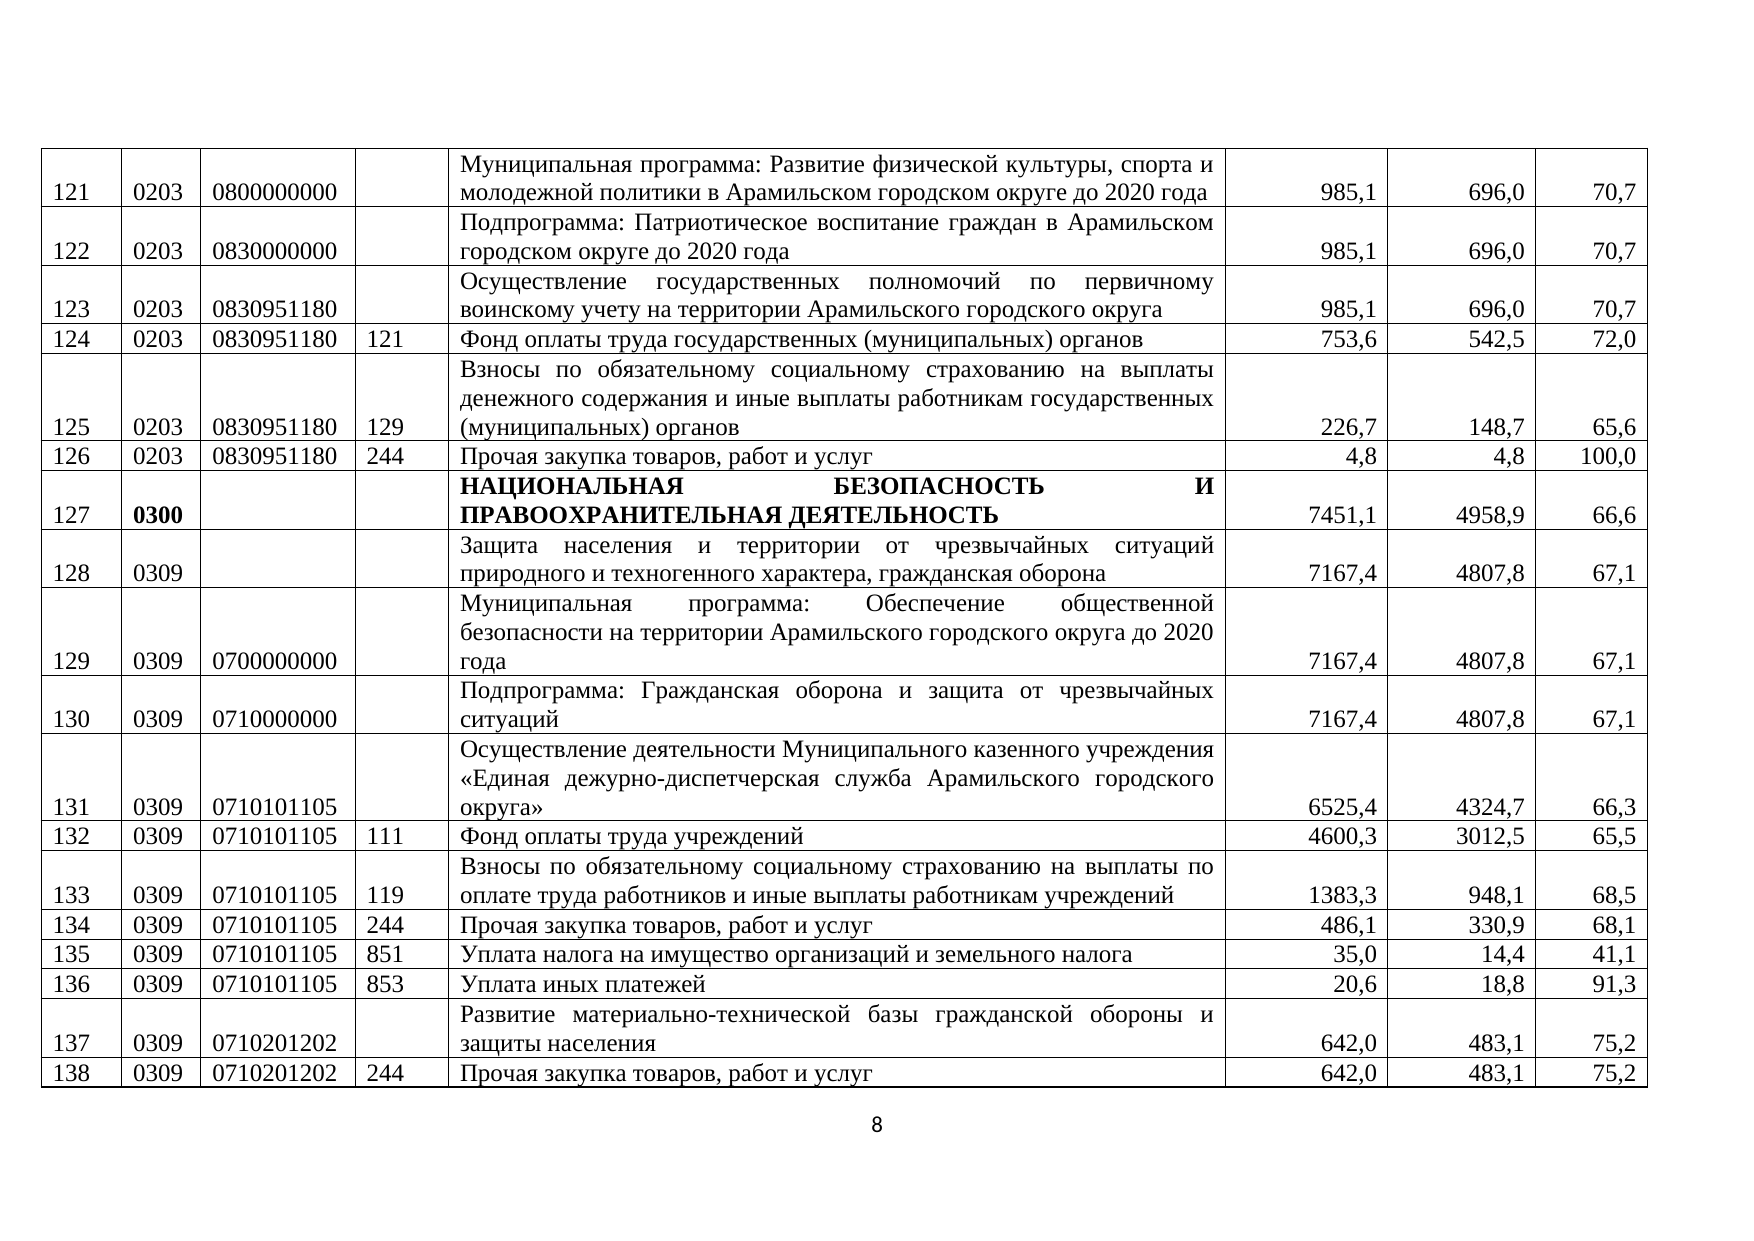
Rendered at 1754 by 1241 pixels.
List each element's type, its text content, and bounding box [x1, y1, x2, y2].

table_cell 72,0 [1536, 324, 1647, 353]
table_cell 4,8 [1226, 441, 1387, 470]
table_cell 7167,4 [1226, 676, 1387, 733]
table_cell 0710201202 [201, 1058, 355, 1086]
table_cell 70,7 [1536, 207, 1647, 265]
table_cell 0309 [122, 734, 200, 820]
table_cell 0710101105 [201, 851, 355, 909]
table_cell 0309 [122, 910, 200, 938]
table_cell 0309 [122, 999, 200, 1057]
table_cell 0203 [122, 149, 200, 206]
table_cell 0710101105 [201, 969, 355, 998]
table_cell 67,1 [1536, 676, 1647, 733]
table_cell 0710201202 [201, 999, 355, 1057]
table_cell 0830951180 [201, 266, 355, 323]
table_cell [356, 999, 448, 1057]
table_cell 67,1 [1536, 530, 1647, 587]
table_cell Подпрограмма: Патриотическое воспитание граждан в Арамильском городском округе до 2020 года [449, 207, 1225, 265]
table_cell 4807,8 [1388, 676, 1535, 733]
table_cell 4,8 [1388, 441, 1535, 470]
table_cell 244 [356, 441, 448, 470]
table_cell [356, 207, 448, 265]
table_cell 148,7 [1388, 354, 1535, 440]
table_cell 0309 [122, 821, 200, 850]
table_cell 696,0 [1388, 266, 1535, 323]
table_cell 851 [356, 940, 448, 968]
table_cell 124 [42, 324, 121, 353]
table_cell 121 [42, 149, 121, 206]
table_cell 75,2 [1536, 1058, 1647, 1086]
table_cell Осуществление деятельности Муниципального казенного учреждения «Единая дежурно-диспетчерская служба Арамильского городского округа» [449, 734, 1225, 820]
table_cell 133 [42, 851, 121, 909]
table_cell 75,2 [1536, 999, 1647, 1057]
table_cell 0710101105 [201, 821, 355, 850]
table_cell 853 [356, 969, 448, 998]
table_cell 66,3 [1536, 734, 1647, 820]
table_cell 0203 [122, 324, 200, 353]
table_cell Развитие материально-технической базы гражданской обороны и защиты населения [449, 999, 1225, 1057]
table_cell 0309 [122, 676, 200, 733]
table_cell 65,6 [1536, 354, 1647, 440]
table_cell 985,1 [1226, 149, 1387, 206]
table_cell Взносы по обязательному социальному страхованию на выплаты по оплате труда работников и иные выплаты работникам учреждений [449, 851, 1225, 909]
table_cell 66,6 [1536, 471, 1647, 529]
table_cell НАЦИОНАЛЬНАЯ БЕЗОПАСНОСТЬ И ПРАВООХРАНИТЕЛЬНАЯ ДЕЯТЕЛЬНОСТЬ [449, 471, 1225, 529]
table_cell Взносы по обязательному социальному страхованию на выплаты денежного содержания и иные выплаты работникам государственных (муниципальных) органов [449, 354, 1225, 440]
table_cell 122 [42, 207, 121, 265]
table_cell 65,5 [1536, 821, 1647, 850]
table_cell 0309 [122, 588, 200, 674]
table_cell Защита населения и территории от чрезвычайных ситуаций природного и техногенного характера, гражданская оборона [449, 530, 1225, 587]
table_cell 138 [42, 1058, 121, 1086]
table_cell [356, 266, 448, 323]
table_cell Прочая закупка товаров, работ и услуг [449, 441, 1225, 470]
table_cell 542,5 [1388, 324, 1535, 353]
table_cell 1383,3 [1226, 851, 1387, 909]
table_cell 0710101105 [201, 910, 355, 938]
table_cell 129 [356, 354, 448, 440]
table_cell 128 [42, 530, 121, 587]
table_cell 0830951180 [201, 441, 355, 470]
table_cell Осуществление государственных полномочий по первичному воинскому учету на территории Арамильского городского округа [449, 266, 1225, 323]
table_cell 0830951180 [201, 324, 355, 353]
table_cell 7167,4 [1226, 530, 1387, 587]
table_cell 7451,1 [1226, 471, 1387, 529]
table_cell 0309 [122, 851, 200, 909]
table_cell 0309 [122, 969, 200, 998]
table_cell [356, 676, 448, 733]
table_cell 70,7 [1536, 149, 1647, 206]
table_cell 0710101105 [201, 734, 355, 820]
table_cell 111 [356, 821, 448, 850]
table_cell [356, 471, 448, 529]
table_cell 486,1 [1226, 910, 1387, 938]
table_cell 0309 [122, 530, 200, 587]
table_cell [201, 471, 355, 529]
table_cell 6525,4 [1226, 734, 1387, 820]
table_cell 226,7 [1226, 354, 1387, 440]
table_cell [356, 734, 448, 820]
table_cell Муниципальная программа: Обеспечение общественной безопасности на территории Арамильского городского округа до 2020 года [449, 588, 1225, 674]
table_cell 131 [42, 734, 121, 820]
table_cell 20,6 [1226, 969, 1387, 998]
table_cell 68,1 [1536, 910, 1647, 938]
table_cell 18,8 [1388, 969, 1535, 998]
table_cell 130 [42, 676, 121, 733]
table_cell 0203 [122, 441, 200, 470]
table_cell 3012,5 [1388, 821, 1535, 850]
table_cell 0700000000 [201, 588, 355, 674]
table_cell 0309 [122, 940, 200, 968]
table_cell 696,0 [1388, 207, 1535, 265]
table_cell 41,1 [1536, 940, 1647, 968]
table_cell Прочая закупка товаров, работ и услуг [449, 910, 1225, 938]
table_cell 100,0 [1536, 441, 1647, 470]
table_cell 0830951180 [201, 354, 355, 440]
table_cell 91,3 [1536, 969, 1647, 998]
table_cell 4807,8 [1388, 588, 1535, 674]
table_cell 4600,3 [1226, 821, 1387, 850]
table_cell 948,1 [1388, 851, 1535, 909]
table_cell [356, 149, 448, 206]
table_cell 127 [42, 471, 121, 529]
table_cell Уплата иных платежей [449, 969, 1225, 998]
table_cell 0710101105 [201, 940, 355, 968]
table_cell 0710000000 [201, 676, 355, 733]
table_cell 244 [356, 1058, 448, 1086]
table_cell 4958,9 [1388, 471, 1535, 529]
table_cell 753,6 [1226, 324, 1387, 353]
table_cell 483,1 [1388, 999, 1535, 1057]
table_cell 135 [42, 940, 121, 968]
table_cell 985,1 [1226, 207, 1387, 265]
table_cell 696,0 [1388, 149, 1535, 206]
table_cell 0203 [122, 266, 200, 323]
table_cell 7167,4 [1226, 588, 1387, 674]
table_cell 67,1 [1536, 588, 1647, 674]
table_cell Прочая закупка товаров, работ и услуг [449, 1058, 1225, 1086]
table_cell 129 [42, 588, 121, 674]
table_cell 132 [42, 821, 121, 850]
table_cell 4324,7 [1388, 734, 1535, 820]
table_cell Фонд оплаты труда учреждений [449, 821, 1225, 850]
table_cell 14,4 [1388, 940, 1535, 968]
table_cell 35,0 [1226, 940, 1387, 968]
table_cell 68,5 [1536, 851, 1647, 909]
table_cell 119 [356, 851, 448, 909]
table_cell 0203 [122, 354, 200, 440]
table_cell 126 [42, 441, 121, 470]
table_cell 134 [42, 910, 121, 938]
table_cell 136 [42, 969, 121, 998]
table_cell 125 [42, 354, 121, 440]
table_cell 0830000000 [201, 207, 355, 265]
table_cell Фонд оплаты труда государственных (муниципальных) органов [449, 324, 1225, 353]
table_cell [356, 588, 448, 674]
table_cell 0203 [122, 207, 200, 265]
table_cell 244 [356, 910, 448, 938]
table_cell 0800000000 [201, 149, 355, 206]
table_cell 4807,8 [1388, 530, 1535, 587]
table_cell [201, 530, 355, 587]
table_cell 483,1 [1388, 1058, 1535, 1086]
table_cell 123 [42, 266, 121, 323]
table_cell Подпрограмма: Гражданская оборона и защита от чрезвычайных ситуаций [449, 676, 1225, 733]
table_cell 70,7 [1536, 266, 1647, 323]
table_cell 330,9 [1388, 910, 1535, 938]
table_cell 0300 [122, 471, 200, 529]
table_cell Уплата налога на имущество организаций и земельного налога [449, 940, 1225, 968]
table_cell Муниципальная программа: Развитие физической культуры, спорта и молодежной политики в Арамильском городском округе до 2020 года [449, 149, 1225, 206]
table_cell 642,0 [1226, 999, 1387, 1057]
table_cell 985,1 [1226, 266, 1387, 323]
table_cell 0309 [122, 1058, 200, 1086]
table_cell 137 [42, 999, 121, 1057]
table_cell 121 [356, 324, 448, 353]
table_cell 642,0 [1226, 1058, 1387, 1086]
table_cell [356, 530, 448, 587]
